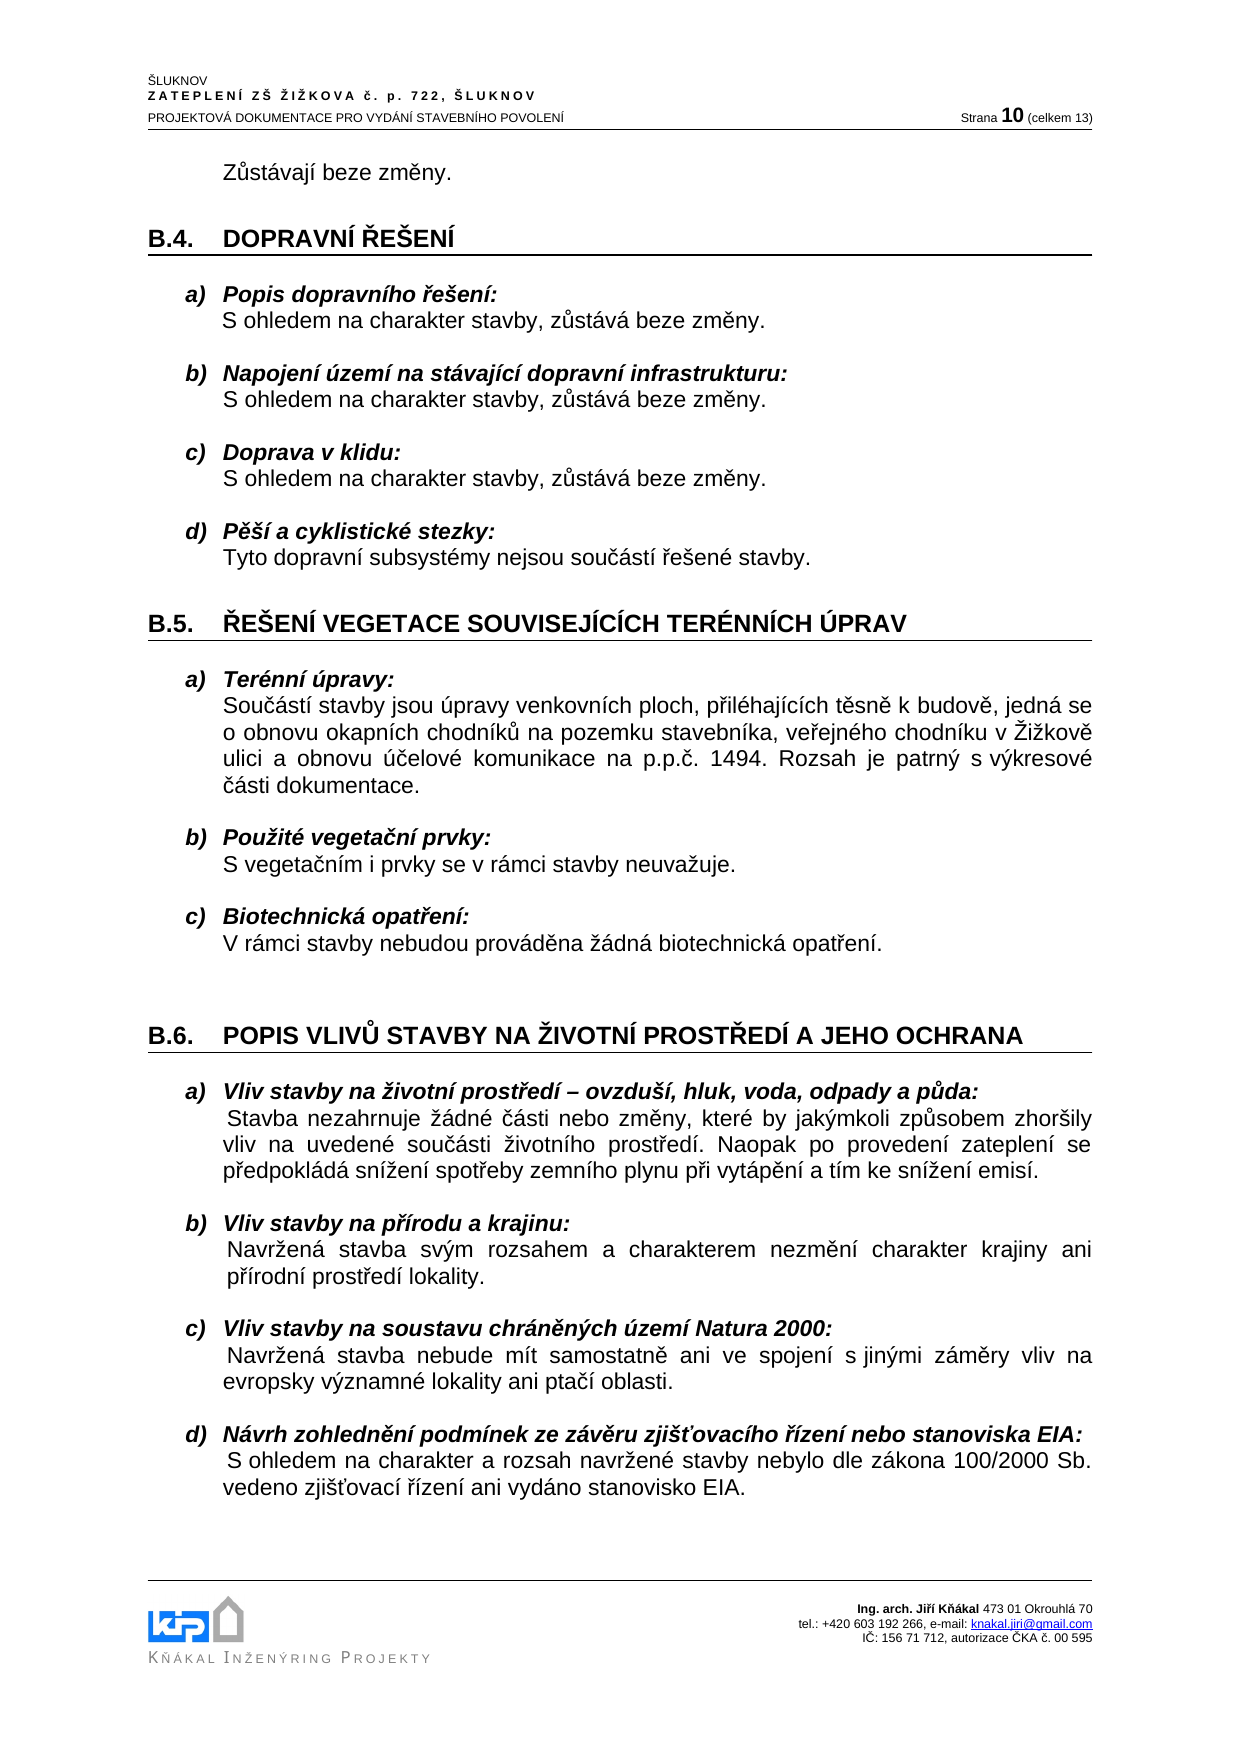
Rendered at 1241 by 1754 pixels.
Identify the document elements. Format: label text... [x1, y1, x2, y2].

list S vegetačním i prvky se v rámci stavby neuvažuje. [223, 851, 1092, 877]
subtitle DOPRAVNÍ ŘEŠENÍ [148, 224, 1092, 254]
text Navržená stavba svým rozsahem a charakterem nezmění charakter krajiny ani přírodní prostředí lokality. [227, 1236, 1092, 1289]
list V rámci stavby nebudou prováděna žádná biotechnická opatření. [223, 930, 1092, 956]
list Doprava v klidu: [185, 439, 1092, 465]
text Zůstávají beze změny. [223, 158, 1092, 185]
text Navržená stavba nebude mít samostatně ani ve spojení s jinými záměry vliv na evropsky významné lokality ani ptačí oblasti. [223, 1342, 1092, 1394]
list S ohledem na charakter stavby, zůstává beze změny. [223, 465, 1092, 491]
list Návrh zohlednění podmínek ze závěru zjišťovacího řízení nebo stanoviska EIA: [185, 1421, 1092, 1447]
list Vliv stavby na životní prostředí – ovzduší, hluk, voda, odpady a půda: [185, 1078, 1092, 1104]
list Popis dopravního řešení: [185, 281, 1092, 307]
subtitle POPIS VLIVŮ STAVBY NA ŽIVOTNÍ PROSTŘEDÍ A jeho ochrana [148, 1021, 1092, 1052]
text S ohledem na charakter a rozsah navržené stavby nebylo dle zákona 100/2000 Sb. vedeno zjišťovací řízení ani vydáno stanovisko EIA. [223, 1447, 1092, 1500]
text Stavba nezahrnuje žádné části nebo změny, které by jakýmkoli způsobem zhoršily vliv na uvedené součásti životního prostředí. Naopak po provedení zateplení se předpokládá snížení spotřeby zemního plynu při vytápění a tím ke snížení emisí. [223, 1104, 1092, 1183]
picture [147, 1594, 245, 1643]
list Vliv stavby na soustavu chráněných území Natura 2000: [185, 1315, 1092, 1342]
text S ohledem na charakter stavby, zůstává beze změny. [222, 307, 1092, 333]
subtitle ŘEŠENÍ VEGETACE SOUVISEJÍCÍCH TERÉNNÍCH ÚPRAV [148, 609, 1092, 640]
list Pěší a cyklistické stezky: [185, 518, 1092, 544]
list Vliv stavby na přírodu a krajinu: [185, 1210, 1092, 1236]
list Použité vegetační prvky: [185, 824, 1092, 851]
list S ohledem na charakter stavby, zůstává beze změny. [223, 386, 1092, 412]
list Tyto dopravní subsystémy nejsou součástí řešené stavby. [223, 544, 1092, 570]
list Součástí stavby jsou úpravy venkovních ploch, přiléhajících těsně k budově, jedná se o obnovu okapních chodníků na pozemku stavebníka, veřejného chodníku v Žižkově ulici a obnovu účelové komunikace na p.p.č. 1494. Rozsah je patrný s výkresové části dokumentace. [223, 692, 1092, 798]
list Napojení území na stávající dopravní infrastrukturu: [185, 359, 1092, 386]
list Biotechnická opatření: [185, 903, 1092, 930]
list Terénní úpravy: [185, 666, 1092, 692]
